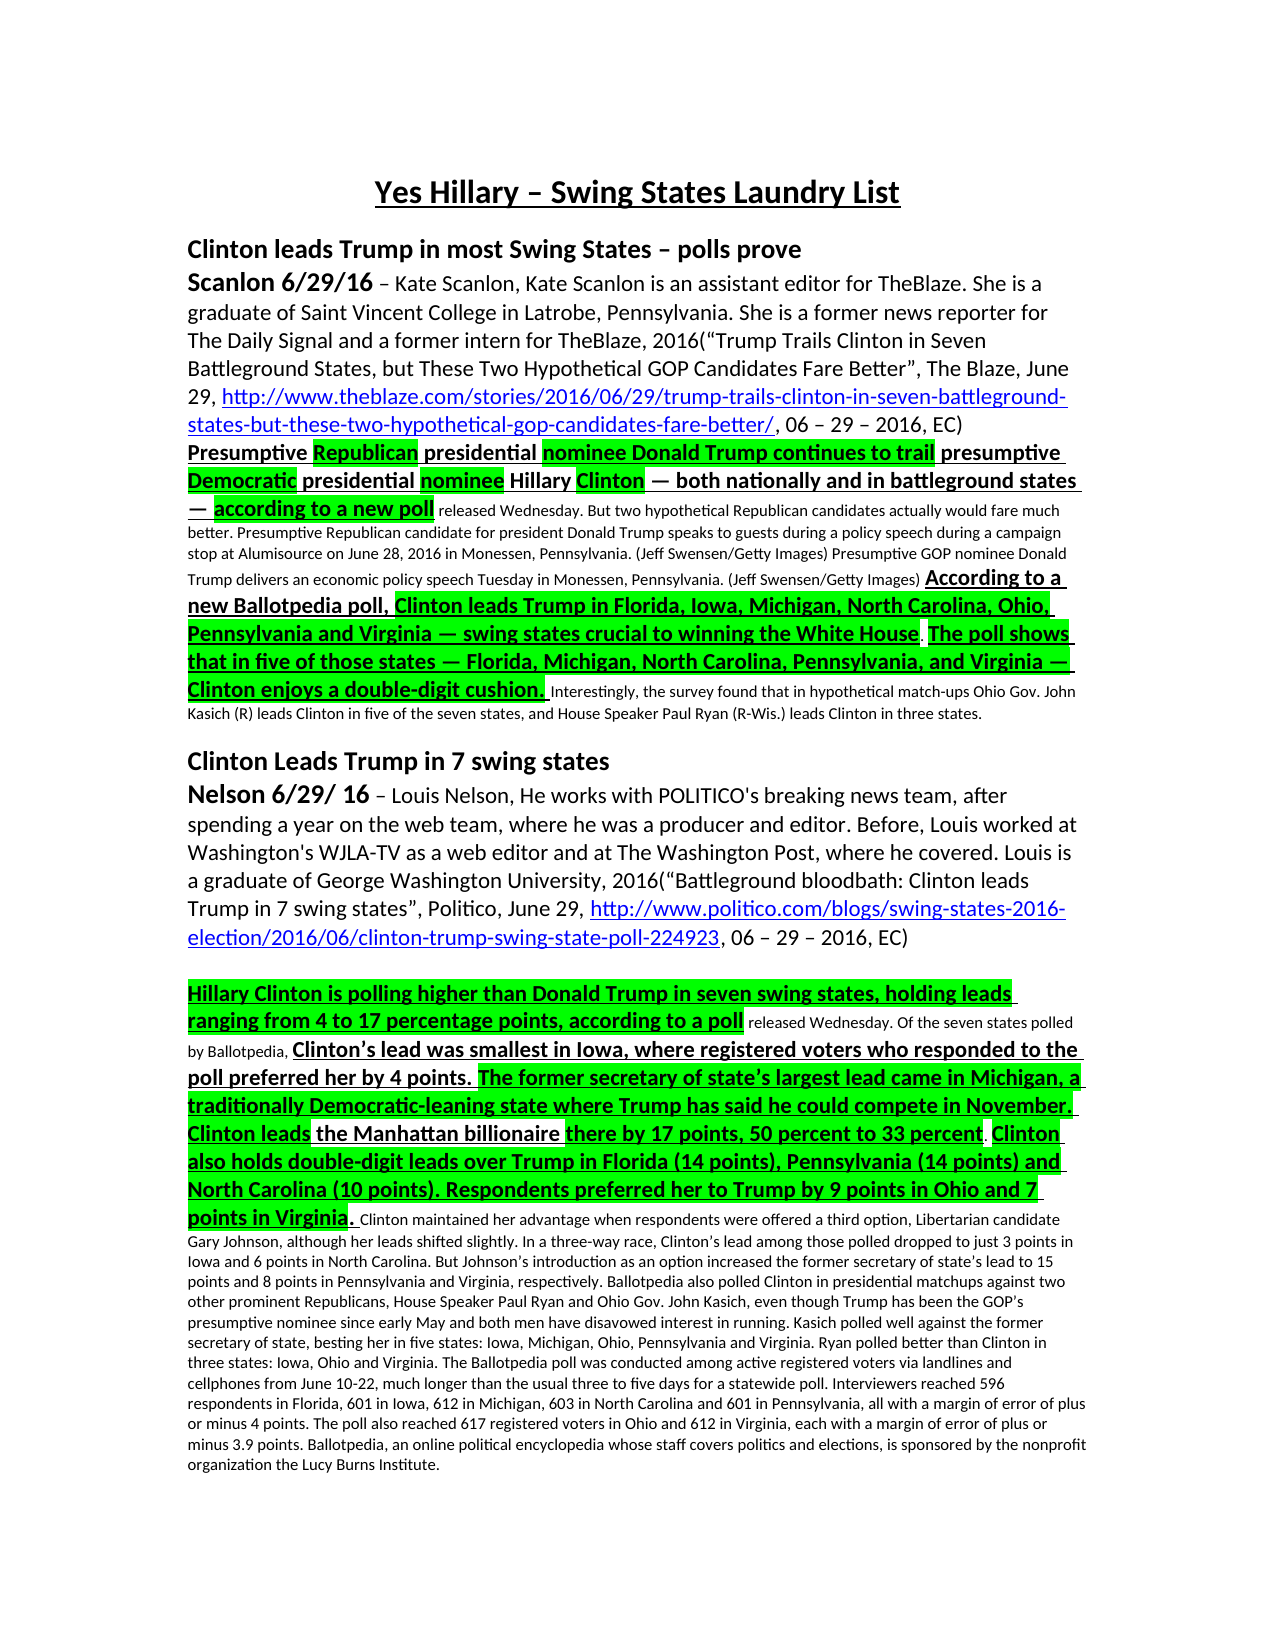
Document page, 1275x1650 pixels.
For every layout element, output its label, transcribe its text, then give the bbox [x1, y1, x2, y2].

text Hillary Clinton is polling higher than Donald Trump in seven swing states, holding leads ranging from 4 to 17 percentage points, according to a poll released Wednesday. Of the seven states polled by Ballotpedia, Clinton’s lead was smallest in Iowa, where registered voters who responded to the poll preferred her by 4 points. The former secretary of state’s largest lead came in Michigan, a traditionally Democratic-leaning state where Trump has said he could compete in November. Clinton leads the Manhattan billionaire there by 17 points, 50 percent to 33 percent. Clinton also holds double-digit leads over Trump in Florida (14 points), Pennsylvania (14 points) and North Carolina (10 points). Respondents preferred her to Trump by 9 points in Ohio and 7 points in Virginia. Clinton maintained her advantage when respondents were offered a third option, Libertarian candidate Gary Johnson, although her leads shifted slightly. In a three-way race, Clinton’s lead among those polled dropped to just 3 points in Iowa and 6 points in North Carolina. But Johnson’s introduction as an option increased the former secretary of state’s lead to 15 points and 8 points in Pennsylvania and Virginia, respectively. Ballotpedia also polled Clinton in presidential matchups against two other prominent Republicans, House Speaker Paul Ryan and Ohio Gov. John Kasich, even though Trump has been the GOP’s presumptive nominee since early May and both men have disavowed interest in running. Kasich polled well against the former secretary of state, besting her in five states: Iowa, Michigan, Ohio, Pennsylvania and Virginia. Ryan polled better than Clinton in three states: Iowa, Ohio and Virginia. The Ballotpedia poll was conducted among active registered voters via landlines and cellphones from June 10-22, much longer than the usual three to five days for a statewide poll. Interviewers reached 596 respondents in Florida, 601 in Iowa, 612 in Michigan, 603 in North Carolina and 601 in Pennsylvania, all with a margin of error of plus or minus 4 points. The poll also reached 617 registered voters in Ohio and 612 in Virginia, each with a margin of error of plus or minus 3.9 points. Ballotpedia, an online political encyclopedia whose staff covers politics and elections, is sponsored by the nonprofit organization the Lucy Burns Institute. [187, 979, 1087, 1474]
subtitle Clinton Leads Trump in 7 swing states [187, 744, 1087, 777]
text Scanlon 6/29/16 – Kate Scanlon, Kate Scanlon is an assistant editor for TheBlaze. She is a graduate of Saint Vincent College in Latrobe, Pennsylvania. She is a former news reporter for The Daily Signal and a former intern for TheBlaze, 2016(“Trump Trails Clinton in Seven Battleground States, but These Two Hypothetical GOP Candidates Fare Better”, The Blaze, June 29, http://www.theblaze.com/stories/2016/06/29/trump-trails-clinton-in-seven-battleground-states-but-these-two-hypothetical-gop-candidates-fare-better/, 06 – 29 – 2016, EC) [187, 265, 1087, 438]
text Presumptive Republican presidential nominee Donald Trump continues to trail presumptive Democratic presidential nominee Hillary Clinton — both nationally and in battleground states — according to a new poll released Wednesday. But two hypothetical Republican candidates actually would fare much better. Presumptive Republican candidate for president Donald Trump speaks to guests during a policy speech during a campaign stop at Alumisource on June 28, 2016 in Monessen, Pennsylvania. (Jeff Swensen/Getty Images) Presumptive GOP nominee Donald Trump delivers an economic policy speech Tuesday in Monessen, Pennsylvania. (Jeff Swensen/Getty Images) According to a new Ballotpedia poll, Clinton leads Trump in Florida, Iowa, Michigan, North Carolina, Ohio, Pennsylvania and Virginia — swing states crucial to winning the White House. The poll shows that in five of those states — Florida, Michigan, North Carolina, Pennsylvania, and Virginia — Clinton enjoys a double-digit cushion. Interestingly, the survey found that in hypothetical match-ups Ohio Gov. John Kasich (R) leads Clinton in five of the seven states, and House Speaker Paul Ryan (R-Wis.) leads Clinton in three states. [187, 438, 1087, 724]
text Nelson 6/29/ 16 – Louis Nelson, He works with POLITICO's breaking news team, after spending a year on the web team, where he was a producer and editor. Before, Louis worked at Washington's WJLA-TV as a web editor and at The Washington Post, where he covered. Louis is a graduate of George Washington University, 2016(“Battleground bloodbath: Clinton leads Trump in 7 swing states”, Politico, June 29, http://www.politico.com/blogs/swing-states-2016-election/2016/06/clinton-trump-swing-state-poll-224923, 06 – 29 – 2016, EC) [187, 777, 1087, 951]
subtitle Yes Hillary – Swing States Laundry List [187, 171, 1087, 212]
subtitle Clinton leads Trump in most Swing States – polls prove [187, 232, 1087, 265]
